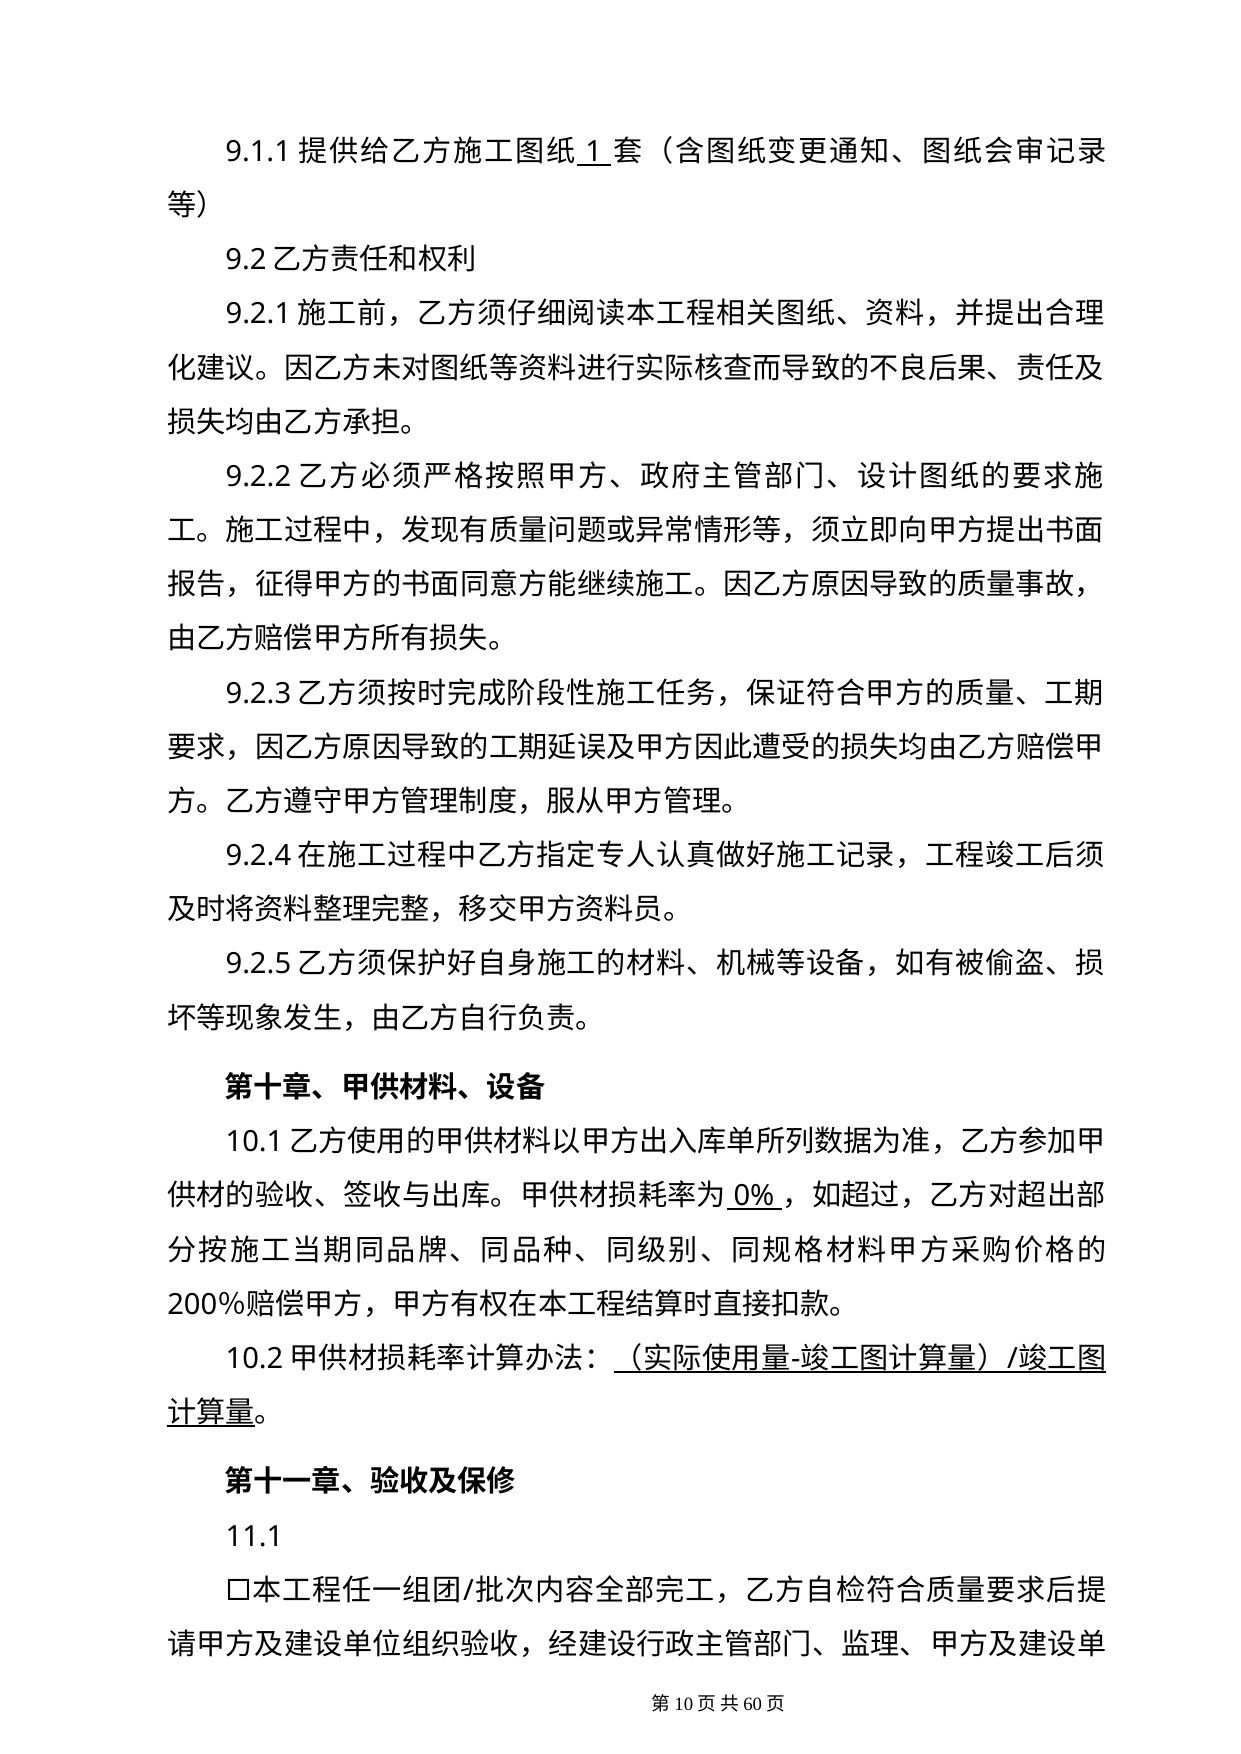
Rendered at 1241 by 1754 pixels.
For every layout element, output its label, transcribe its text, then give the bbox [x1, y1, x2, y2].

text 10.2甲供材损耗率计算办法：（实际使用量-竣工图计算量）/竣工图计算量。 [167, 1325, 1106, 1433]
text 9.2.2乙方必须严格按照甲方、政府主管部门、设计图纸的要求施工。施工过程中，发现有质量问题或异常情形等，须立即向甲方提出书面报告，征得甲方的书面同意方能继续施工。因乙方原因导致的质量事故，由乙方赔偿甲方所有损失。 [167, 443, 1106, 660]
text 9.2.1施工前，乙方须仔细阅读本工程相关图纸、资料，并提出合理化建议。因乙方未对图纸等资料进行实际核查而导致的不良后果、责任及损失均由乙方承担。 [167, 281, 1106, 443]
text 9.1.1提供给乙方施工图纸 1 套（含图纸变更通知、图纸会审记录等） [167, 118, 1106, 226]
text 9.2.4在施工过程中乙方指定专人认真做好施工记录，工程竣工后须及时将资料整理完整，移交甲方资料员。 [167, 822, 1106, 931]
text 第十一章、验收及保修 [166, 1448, 1106, 1503]
text 10.1乙方使用的甲供材料以甲方出入库单所列数据为准，乙方参加甲供材的验收、签收与出库。甲供材损耗率为 0% ，如超过，乙方对超出部分按施工当期同品牌、同品种、同级别、同规格材料甲方采购价格的200％赔偿甲方，甲方有权在本工程结算时直接扣款。 [167, 1108, 1106, 1325]
text 11.1 [167, 1503, 1106, 1557]
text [167, 1557, 1106, 1665]
text 9.2乙方责任和权利 [167, 226, 1106, 281]
text 9.2.3乙方须按时完成阶段性施工任务，保证符合甲方的质量、工期要求，因乙方原因导致的工期延误及甲方因此遭受的损失均由乙方赔偿甲方。乙方遵守甲方管理制度，服从甲方管理。 [167, 660, 1106, 822]
text 9.2.5乙方须保护好自身施工的材料、机械等设备，如有被偷盗、损坏等现象发生，由乙方自行负责。 [167, 931, 1106, 1039]
text 第十章、甲供材料、设备 [166, 1054, 1106, 1108]
